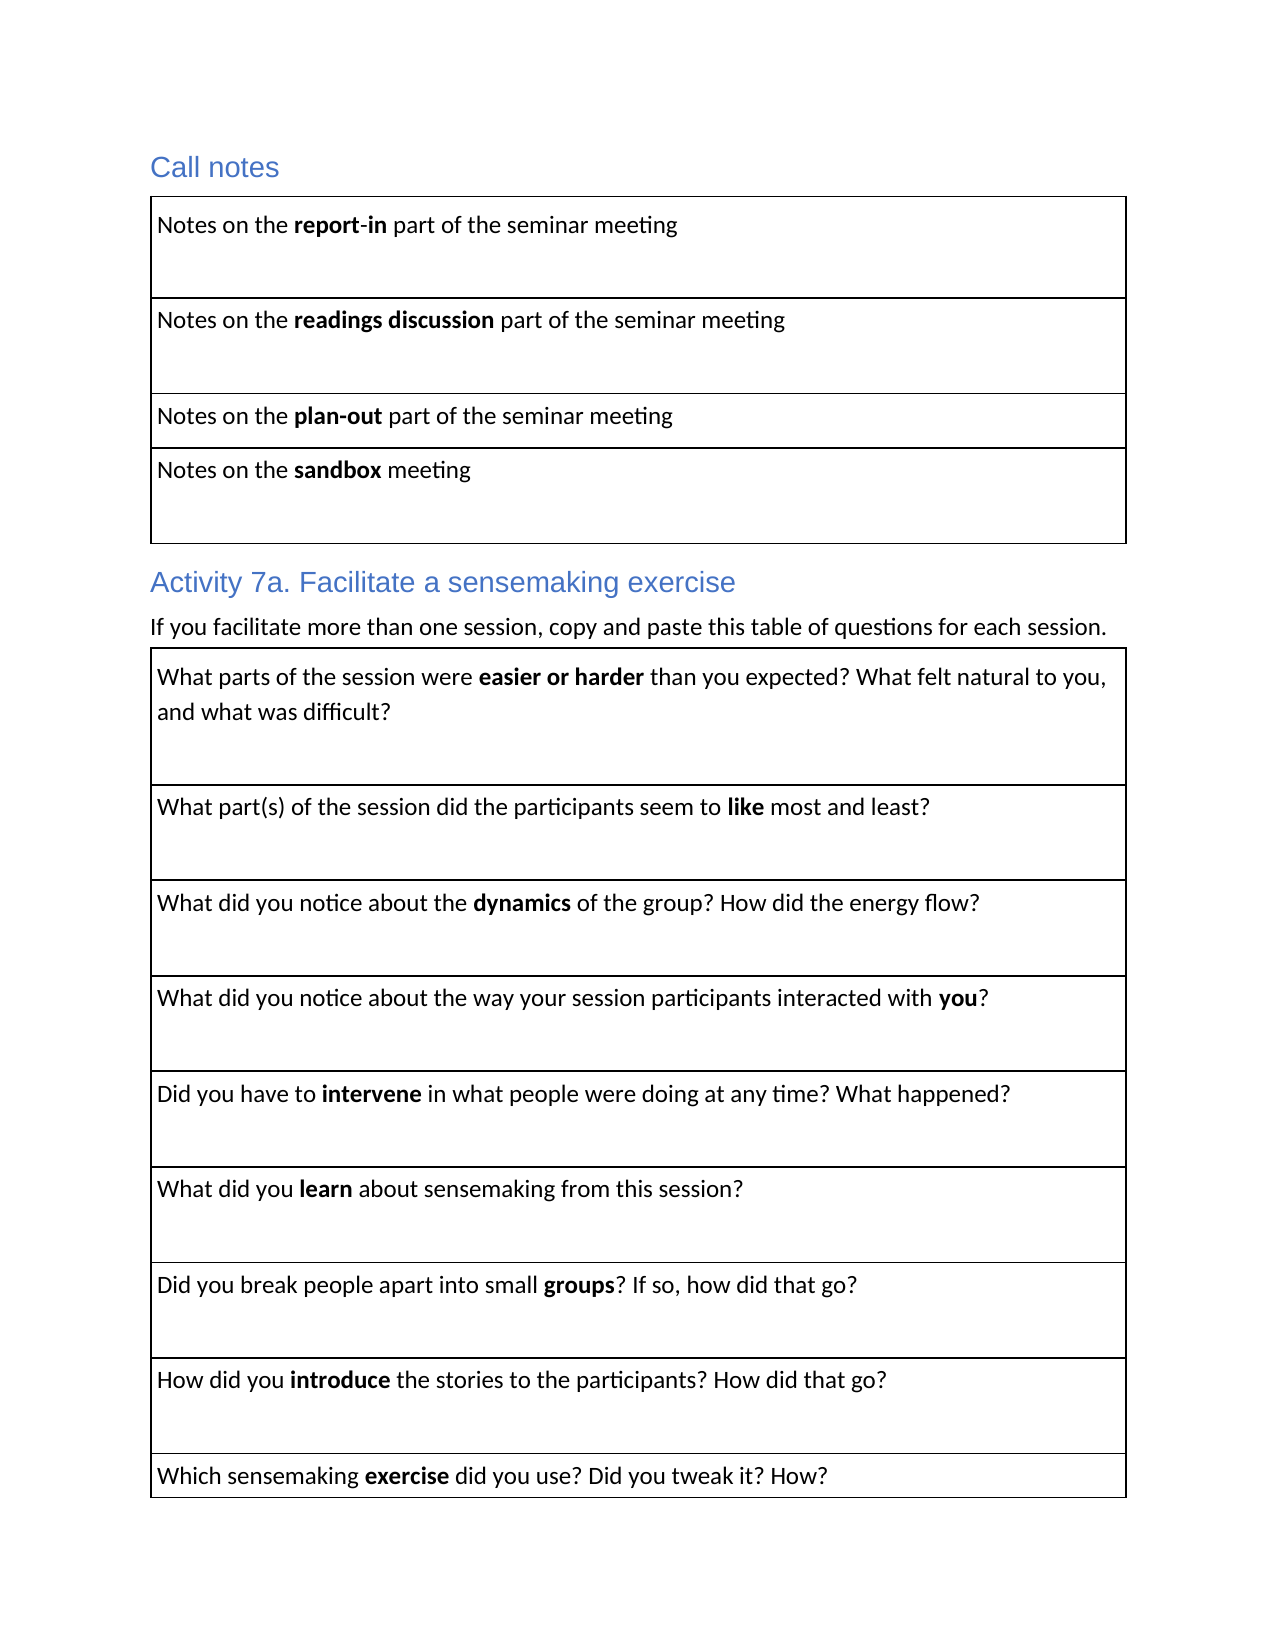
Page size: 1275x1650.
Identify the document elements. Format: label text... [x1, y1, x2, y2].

table_cell How did you introduce the stories to the participants? How did that go? [152, 1359, 1125, 1452]
table_cell What part(s) of the session did the participants seem to like most and least? [152, 786, 1125, 879]
table_cell Notes on the sandbox meeting [152, 449, 1125, 543]
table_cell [152, 1454, 1125, 1497]
table_cell Did you have to intervene in what people were doing at any time? What happened? [152, 1072, 1125, 1166]
table_header Notes on the report-in part of the seminar meeting [152, 197, 1125, 297]
table_header What parts of the session were easier or harder than you expected? What felt natural to you, and what was difficult? [152, 649, 1125, 784]
table_cell Notes on the plan-out part of the seminar meeting [152, 394, 1125, 447]
table_cell What did you notice about the dynamics of the group? How did the energy flow? [152, 881, 1125, 975]
text If you facilitate more than one session, copy and paste this table of questions for each session. [150, 611, 1125, 641]
subtitle Activity 7a. Facilitate a sensemaking exercise [150, 565, 1125, 599]
subtitle Call notes [150, 150, 1125, 183]
table_cell Did you break people apart into small groups? If so, how did that go? [152, 1263, 1125, 1357]
table_cell Notes on the readings discussion part of the seminar meeting [152, 299, 1125, 393]
table_cell What did you notice about the way your session participants interacted with you? [152, 977, 1125, 1070]
table_cell What did you learn about sensemaking from this session? [152, 1168, 1125, 1261]
